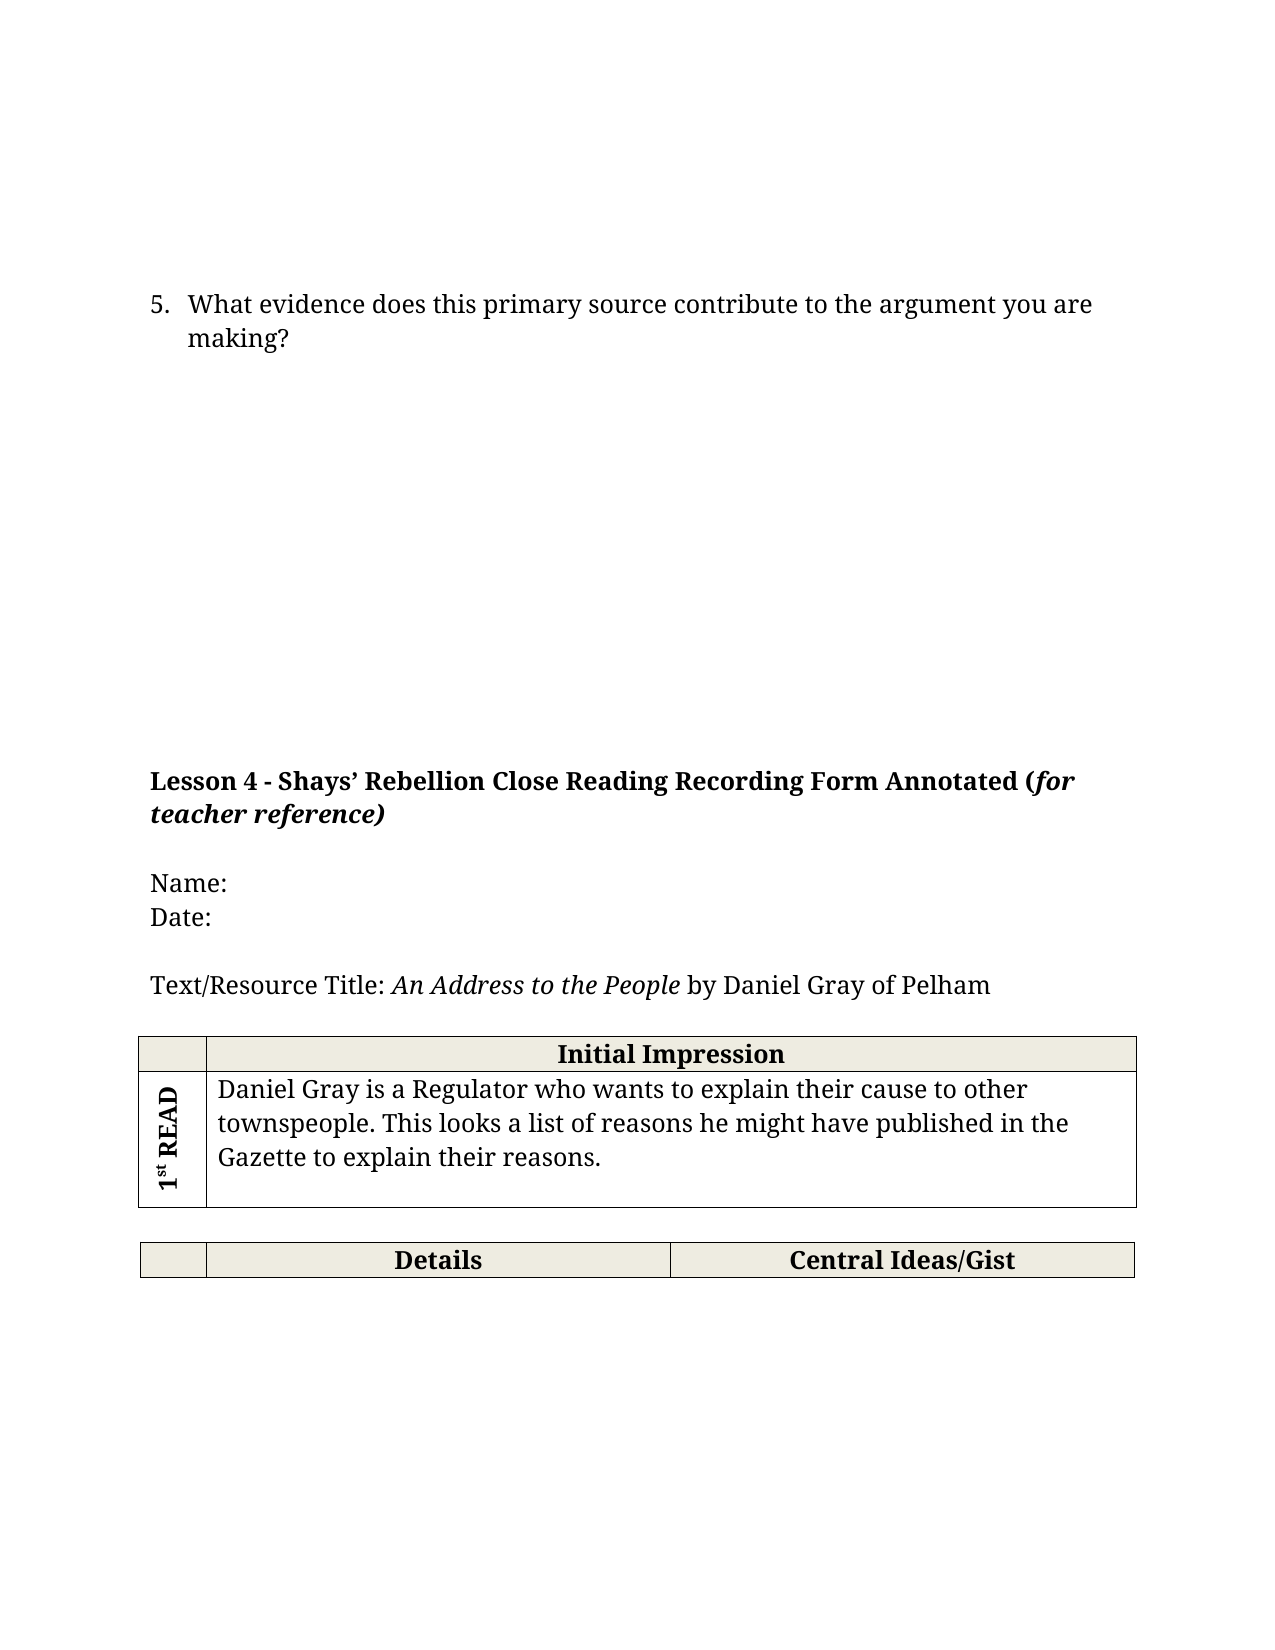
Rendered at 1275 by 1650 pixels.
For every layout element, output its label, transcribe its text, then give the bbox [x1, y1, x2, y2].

table_header [141, 1243, 206, 1277]
list What evidence does this primary source contribute to the argument you are making? [150, 286, 1125, 354]
table_header [139, 1037, 206, 1071]
table_cell 1st READ [139, 1072, 206, 1207]
table_header Details [207, 1243, 670, 1277]
subtitle Date: [150, 899, 1125, 933]
subtitle Lesson 4 - Shays’ Rebellion Close Reading Recording Form Annotated (for teacher reference) [150, 763, 1125, 831]
table_cell Daniel Gray is a Regulator who wants to explain their cause to other townspeople. This looks a list of reasons he might have published in the Gazette to explain their reasons. [207, 1072, 1136, 1207]
list Text/Resource Title: An Address to the People by Daniel Gray of Pelham [150, 967, 1125, 1002]
table_header Initial Impression [207, 1037, 1136, 1071]
subtitle Name: [150, 865, 1125, 899]
table_header Central Ideas/Gist [671, 1243, 1134, 1277]
